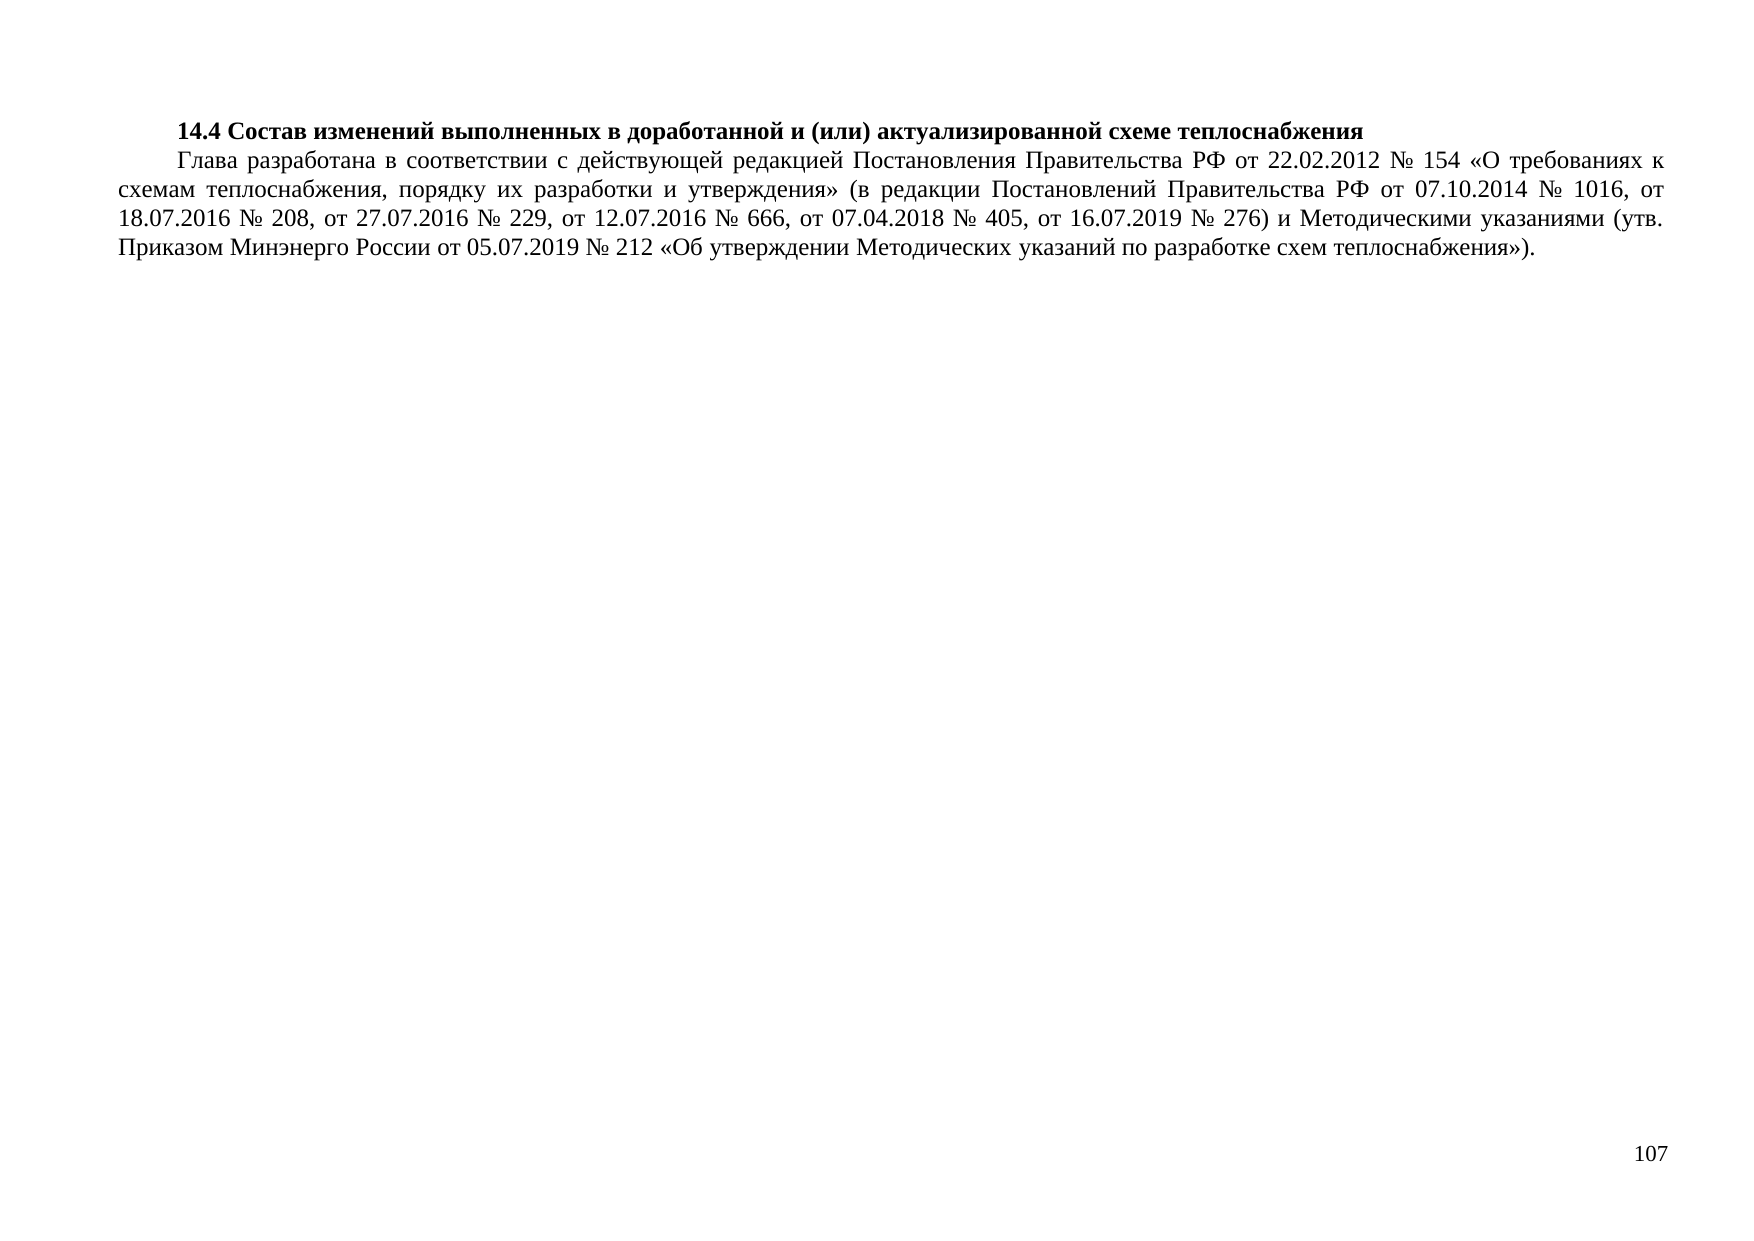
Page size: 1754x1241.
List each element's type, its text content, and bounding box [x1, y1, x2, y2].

text Глава разработана в соответствии с действующей редакцией Постановления Правительства РФ от 22.02.2012 № 154 «О требованиях к схемам теплоснабжения, порядку их разработки и утверждения» (в редакции Постановлений Правительства РФ от 07.10.2014 № 1016, от 18.07.2016 № 208, от 27.07.2016 № 229, от 12.07.2016 № 666, от 07.04.2018 № 405, от 16.07.2019 № 276) и Методическими указаниями (утв. Приказом Минэнерго России от 05.07.2019 № 212 «Об утверждении Методических указаний по разработке схем теплоснабжения»). [118, 146, 1666, 261]
subtitle Состав изменений выполненных в доработанной и (или) актуализированной схеме теплоснабжения [177, 117, 1691, 146]
